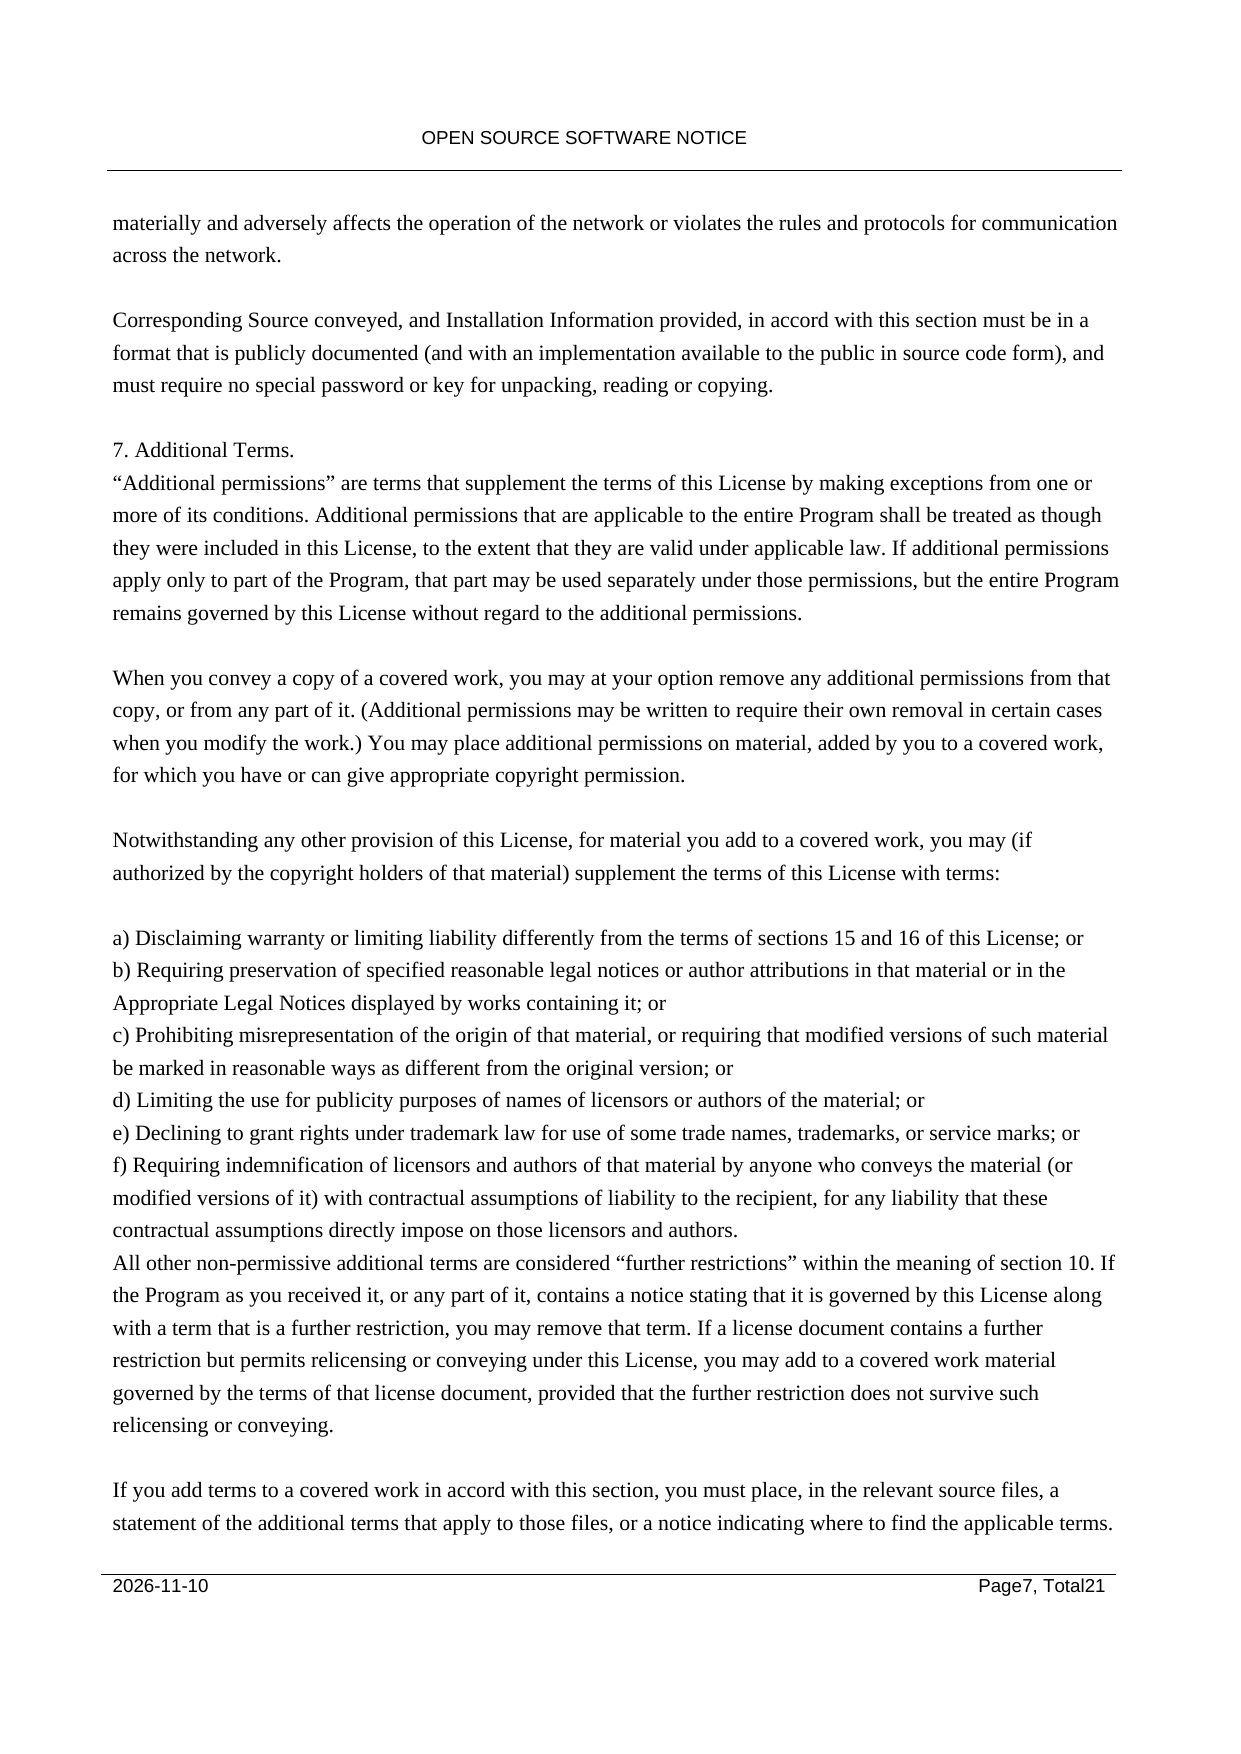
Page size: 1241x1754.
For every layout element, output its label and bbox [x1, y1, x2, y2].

text [112, 206, 1128, 1539]
